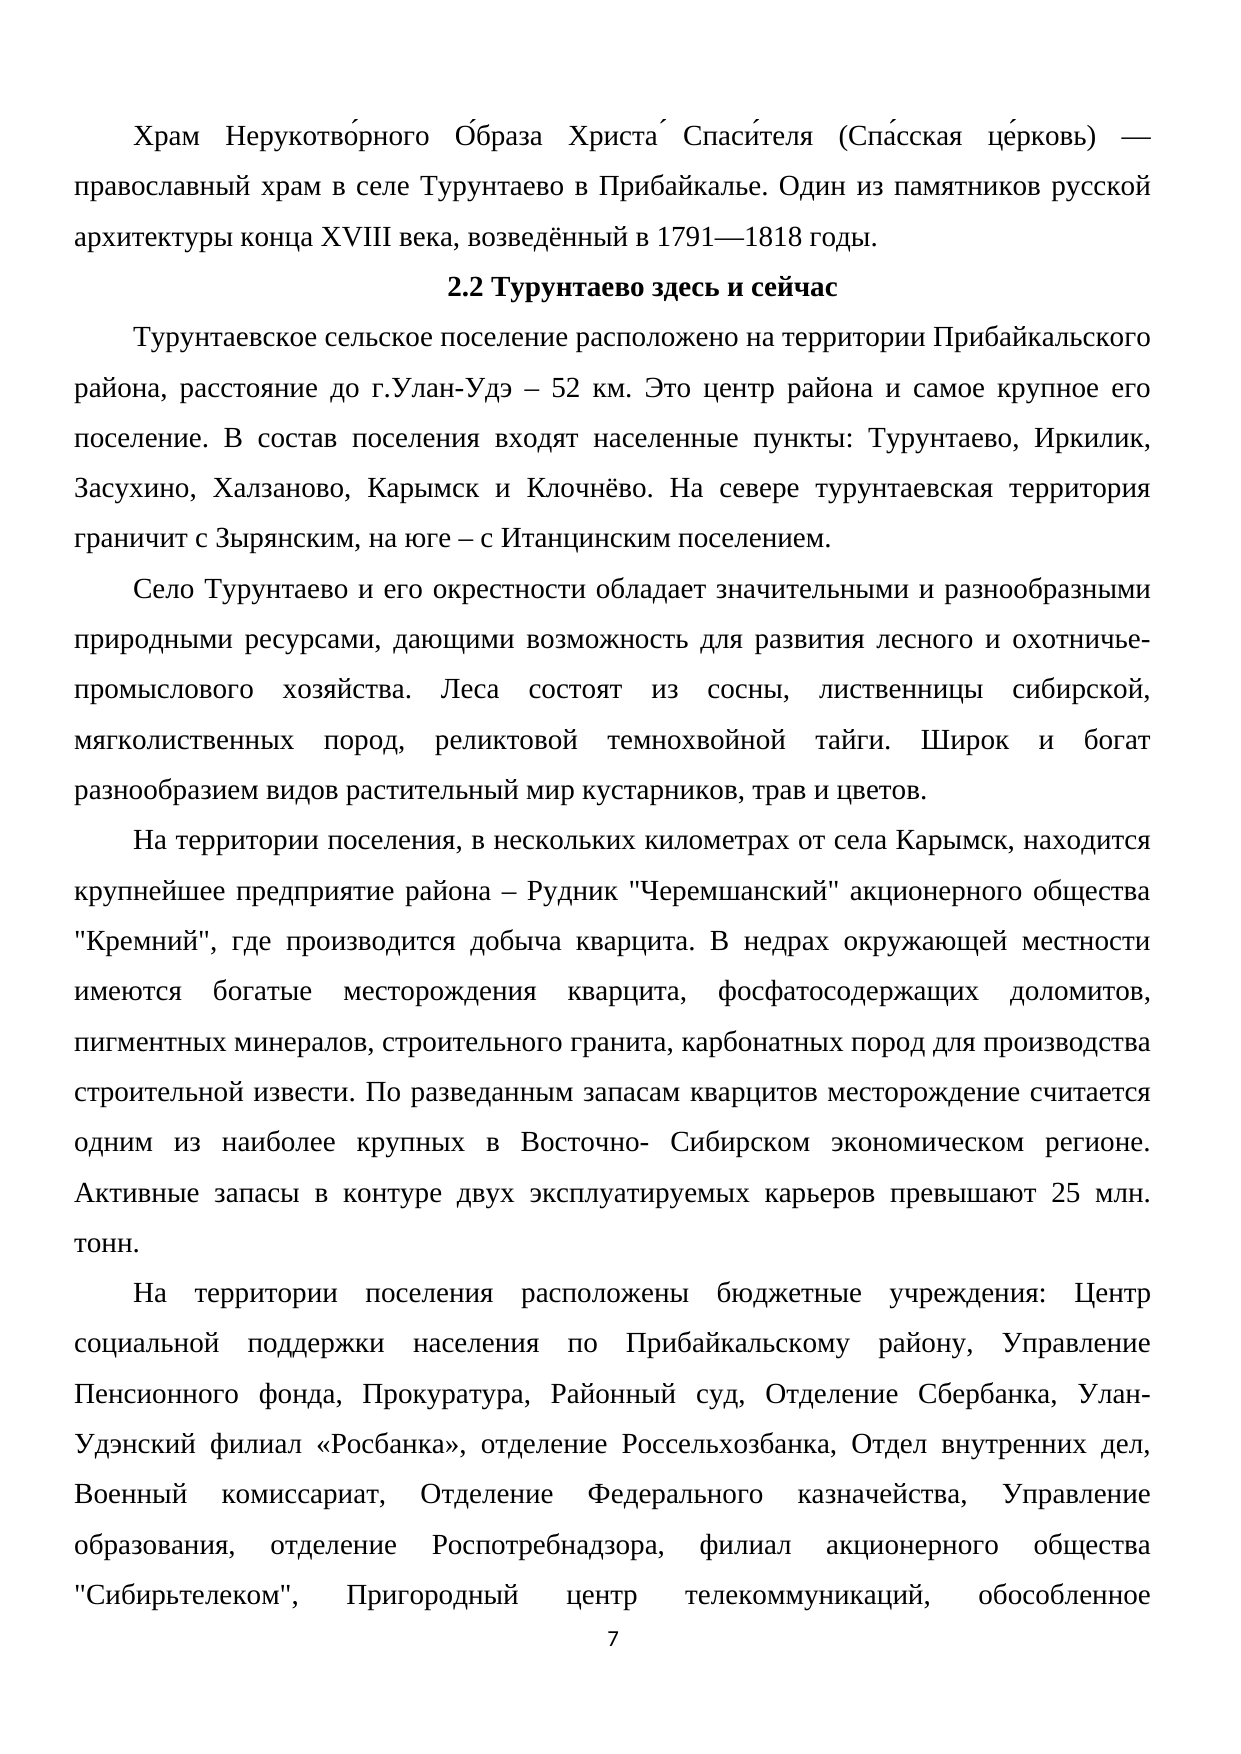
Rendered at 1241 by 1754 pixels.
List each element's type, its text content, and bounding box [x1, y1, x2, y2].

text Храм Нерукотво́рного О́браза Христа́ Спаси́теля (Спа́сская це́рковь) — православный храм в селе Турунтаево в Прибайкалье. Один из памятников русской архитектуры конца XVIII века, возведённый в 1791—1818 годы. [74, 118, 1152, 252]
text На территории поселения, в нескольких километрах от села Карымск, находится крупнейшее предприятие района – Рудник "Черемшанский" акционерного общества "Кремний", где производится добыча кварцита. В недрах окружающей местности имеются богатые месторождения кварцита, фосфатосодержащих доломитов, пигментных минералов, строительного гранита, карбонатных пород для производства строительной извести. По разведанным запасам кварцитов месторождение считается одним из наиболее крупных в Восточно- Сибирском экономическом регионе. Активные запасы в контуре двух эксплуатируемых карьеров превышают 25 млн. тонн. [74, 822, 1152, 1258]
text 2.2 Турунтаево здесь и сейчас [74, 269, 1152, 303]
text Турунтаевское сельское поселение расположено на территории Прибайкальского района, расстояние до г.Улан-Удэ – 52 км. Это центр района и самое крупное его поселение. В состав поселения входят населенные пункты: Турунтаево, Иркилик, Засухино, Халзаново, Карымск и Клочнёво. На севере турунтаевская территория граничит с Зырянским, на юге – с Итанцинским поселением. [74, 319, 1152, 554]
text Село Турунтаево и его окрестности обладает значительными и разнообразными природными ресурсами, дающими возможность для развития лесного и охотничье-промыслового хозяйства. Леса состоят из сосны, лиственницы сибирской, мягколиственных пород, реликтовой темнохвойной тайги. Широк и богат разнообразием видов растительный мир кустарников, трав и цветов. [74, 571, 1152, 806]
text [74, 1275, 1152, 1611]
